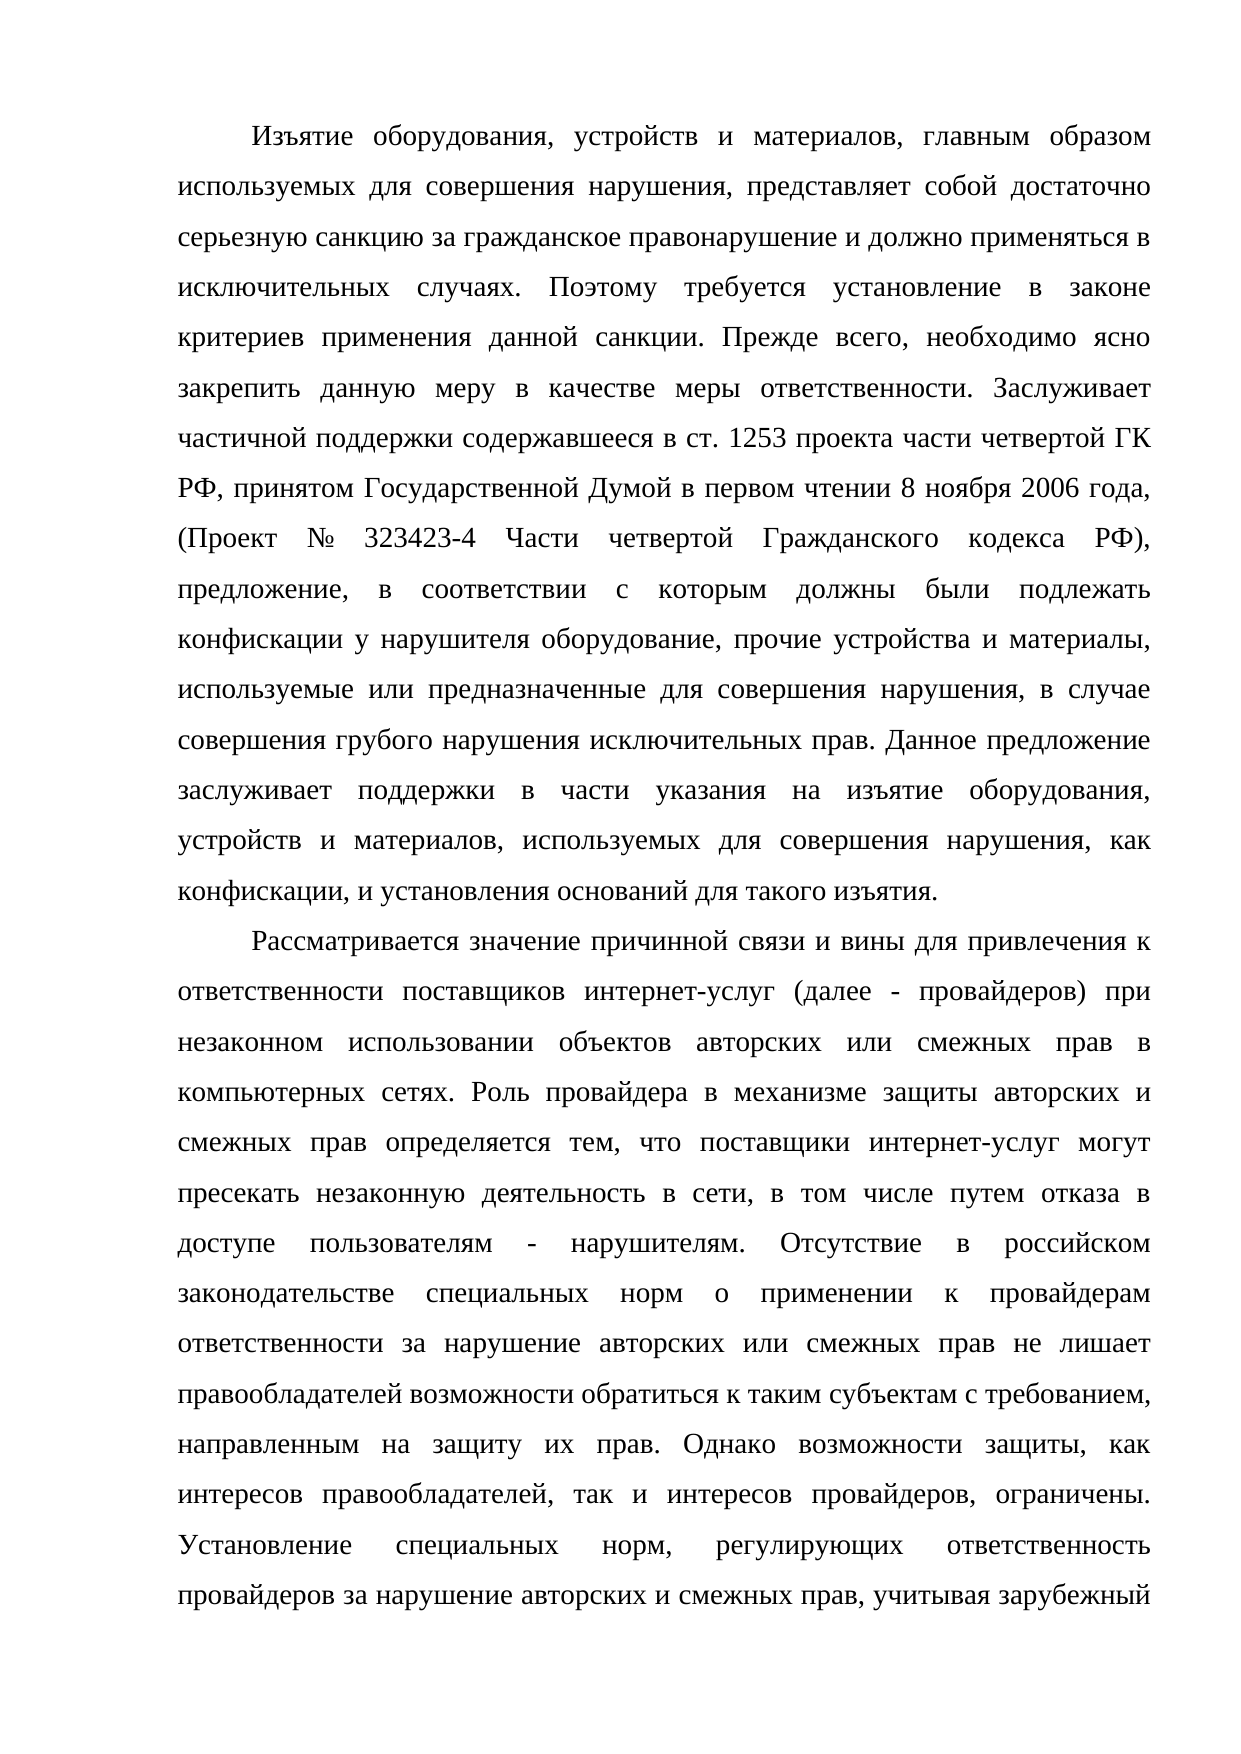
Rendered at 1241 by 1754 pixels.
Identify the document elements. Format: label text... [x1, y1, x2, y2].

text Изъятие оборудования, устройств и материалов, главным образом используемых для совершения нарушения, представляет собой достаточно серьезную санкцию за гражданское правонарушение и должно применяться в исключительных случаях. Поэтому требуется установление в законе критериев применения данной санкции. Прежде всего, необходимо ясно закрепить данную меру в качестве меры ответственности. Заслуживает частичной поддержки содержавшееся в ст. 1253 проекта части четвертой ГК РФ, принятом Государственной Думой в первом чтении 8 ноября 2006 года, (Проект № 323423-4 Части четвертой Гражданского кодекса РФ), предложение, в соответствии с которым должны были подлежать конфискации у нарушителя оборудование, прочие устройства и материалы, используемые или предназначенные для совершения нарушения, в случае совершения грубого нарушения исключительных прав. Данное предложение заслуживает поддержки в части указания на изъятие оборудования, устройств и материалов, используемых для совершения нарушения, как конфискации, и установления оснований для такого изъятия. [177, 118, 1152, 906]
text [177, 923, 1152, 1611]
